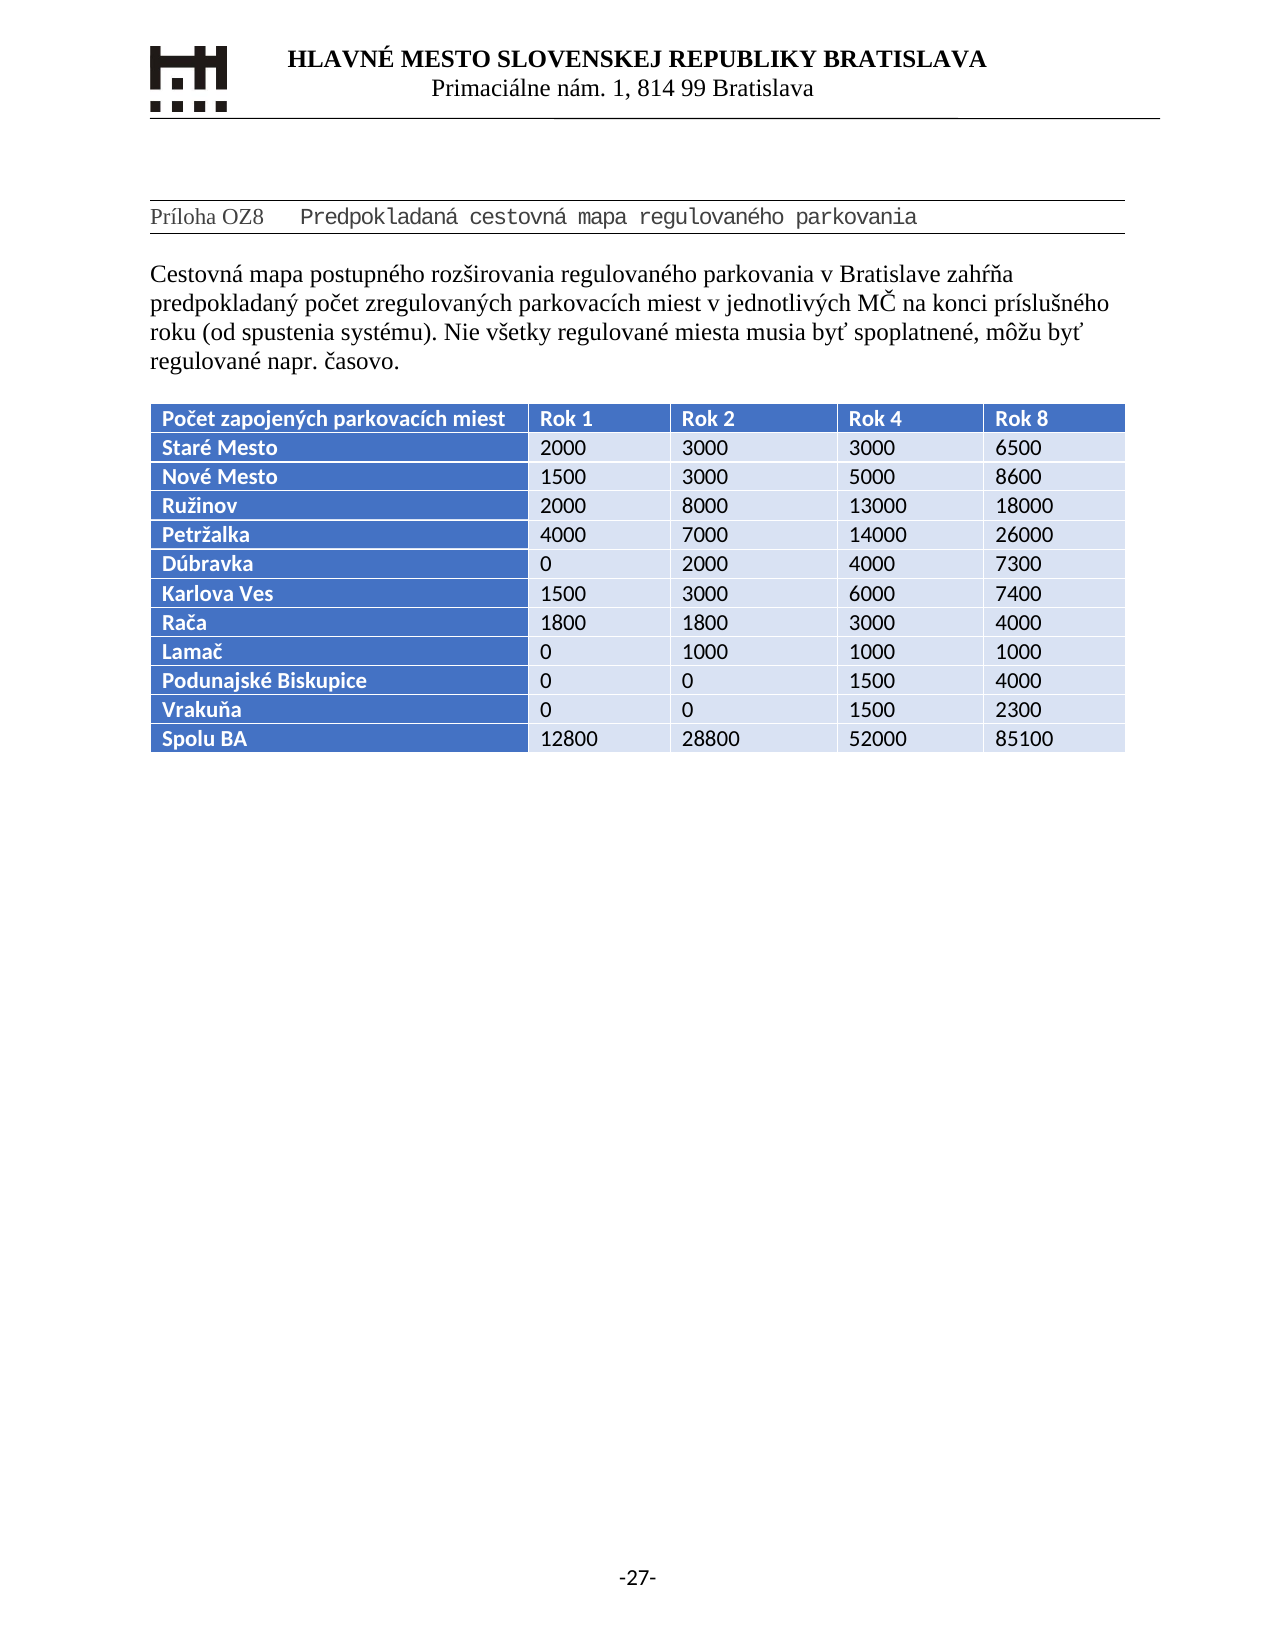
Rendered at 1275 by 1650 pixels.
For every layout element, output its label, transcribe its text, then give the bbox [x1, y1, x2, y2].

table_cell 8600 [984, 463, 1125, 490]
table_cell 8000 [671, 491, 837, 519]
table_cell Lamač [151, 637, 528, 665]
table_cell 1000 [984, 637, 1125, 665]
table_cell 7400 [984, 579, 1125, 607]
table_cell 52000 [838, 724, 983, 752]
table_cell 7000 [671, 521, 837, 548]
text Predpokladaná cestovná mapa regulovaného parkovania [150, 201, 1125, 233]
table_cell 0 [529, 550, 670, 578]
table_cell 14000 [838, 521, 983, 548]
table_cell 2000 [671, 550, 837, 578]
table_header Rok 1 [529, 404, 670, 432]
table_cell 3000 [838, 433, 983, 461]
table_cell 12800 [529, 724, 670, 752]
table_cell 1500 [529, 463, 670, 490]
table_cell Spolu BA [151, 724, 528, 752]
table_cell 4000 [984, 608, 1125, 636]
table_cell Nové Mesto [151, 463, 528, 490]
table_cell 18000 [984, 491, 1125, 519]
table_cell 0 [671, 695, 837, 723]
text Cestovná mapa postupného rozširovania regulovaného parkovania v Bratislave zahŕňa predpokladaný počet zregulovaných parkovacích miest v jednotlivých MČ na konci príslušného roku (od spustenia systému). Nie všetky regulované miesta musia byť spoplatnené, môžu byť regulované napr. časovo. [150, 259, 1125, 374]
table_cell 0 [529, 666, 670, 694]
table_cell Rača [151, 608, 528, 636]
table_cell 4000 [838, 550, 983, 578]
table_cell 0 [529, 695, 670, 723]
table_cell 0 [529, 637, 670, 665]
table_cell Staré Mesto [151, 433, 528, 461]
table_cell 4000 [529, 521, 670, 548]
table_cell Vrakuňa [151, 695, 528, 723]
table_cell 1500 [838, 695, 983, 723]
table_header Rok 4 [838, 404, 983, 432]
table_cell 28800 [671, 724, 837, 752]
table_cell Dúbravka [151, 550, 528, 578]
table_cell Ružinov [151, 491, 528, 519]
table_cell 3000 [838, 608, 983, 636]
table_cell 3000 [671, 463, 837, 490]
table_cell 1000 [671, 637, 837, 665]
table_cell Petržalka [151, 521, 528, 548]
table_header Rok 8 [984, 404, 1125, 432]
table_cell 1800 [671, 608, 837, 636]
table_cell 6500 [984, 433, 1125, 461]
table_cell 2000 [529, 433, 670, 461]
table_cell 1500 [838, 666, 983, 694]
table_cell 26000 [984, 521, 1125, 548]
table_cell 1500 [529, 579, 670, 607]
table_cell 0 [671, 666, 837, 694]
table_cell 3000 [671, 433, 837, 461]
table_header Rok 2 [671, 404, 837, 432]
table_cell 2000 [529, 491, 670, 519]
table_cell 4000 [984, 666, 1125, 694]
table_cell 85100 [984, 724, 1125, 752]
table_cell 1800 [529, 608, 670, 636]
table_cell 5000 [838, 463, 983, 490]
table_cell Podunajské Biskupice [151, 666, 528, 694]
table_cell 6000 [838, 579, 983, 607]
picture [150, 46, 227, 112]
table_cell 2300 [984, 695, 1125, 723]
table_cell 1000 [838, 637, 983, 665]
table_header Počet zapojených parkovacích miest [151, 404, 528, 432]
table_cell 7300 [984, 550, 1125, 578]
table_cell 13000 [838, 491, 983, 519]
table_cell 3000 [671, 579, 837, 607]
table_cell Karlova Ves [151, 579, 528, 607]
